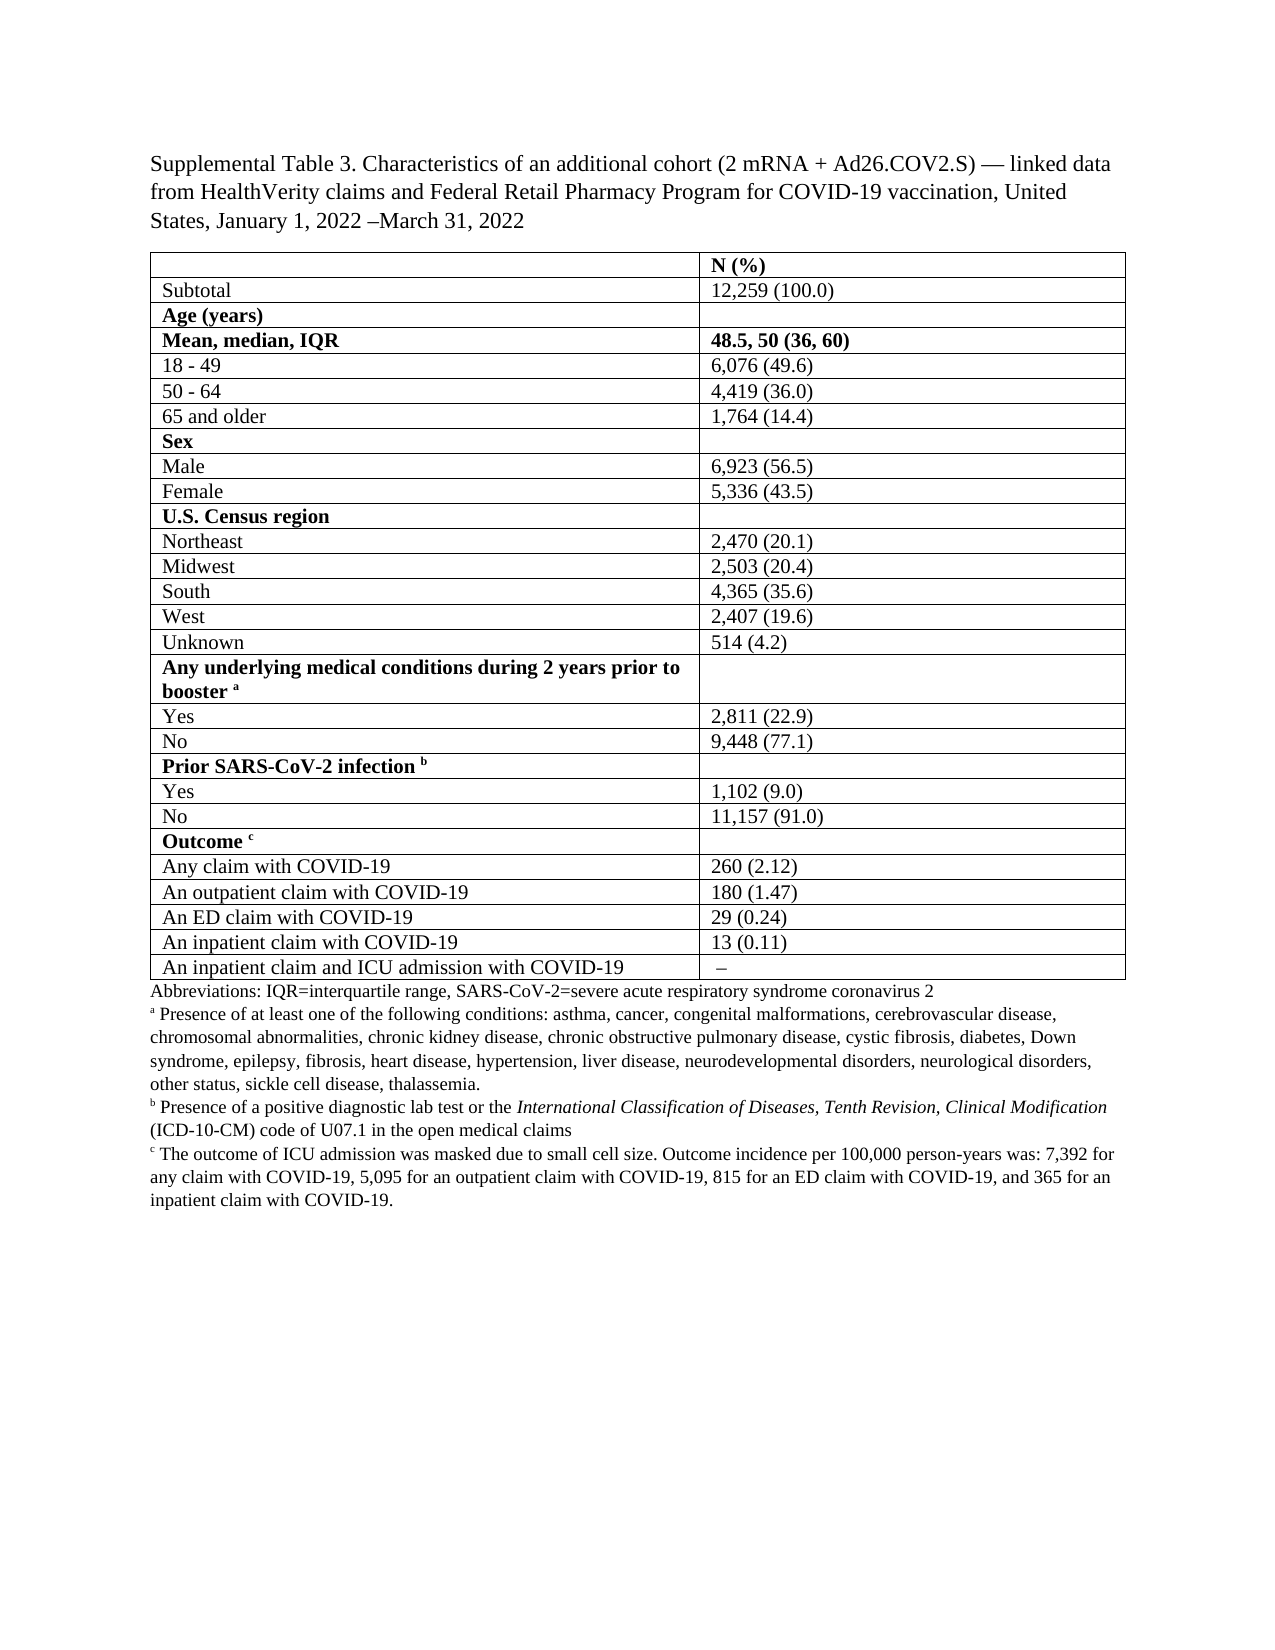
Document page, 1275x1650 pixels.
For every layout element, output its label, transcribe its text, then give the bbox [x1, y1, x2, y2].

table_cell 29 (0.24) [700, 905, 1125, 929]
table_cell An inpatient claim and ICU admission with COVID-19 [151, 955, 699, 979]
text Supplemental Table 3. Characteristics of an additional cohort (2 mRNA + Ad26.COV2.S) — linked data from HealthVerity claims and Federal Retail Pharmacy Program for COVID-19 vaccination, United States, January 1, 2022 –March 31, 2022 [150, 150, 1125, 233]
table_cell 6,923 (56.5) [700, 454, 1125, 478]
table_cell 65 and older [151, 404, 699, 428]
table_cell 9,448 (77.1) [700, 729, 1125, 753]
table_cell U.S. Census region [151, 504, 699, 528]
table_cell An ED claim with COVID-19 [151, 905, 699, 929]
table_cell Unknown [151, 630, 699, 654]
table_cell 5,336 (43.5) [700, 479, 1125, 503]
table_cell 4,365 (35.6) [700, 579, 1125, 603]
table_cell Male [151, 454, 699, 478]
table_cell 2,470 (20.1) [700, 529, 1125, 553]
table_cell 1,102 (9.0) [700, 779, 1125, 803]
table_cell 18 - 49 [151, 354, 699, 377]
text c The outcome of ICU admission was masked due to small cell size. Outcome incidence per 100,000 person-years was: 7,392 for any claim with COVID-19, 5,095 for an outpatient claim with COVID-19, 815 for an ED claim with COVID-19, and 365 for an inpatient claim with COVID-19. [150, 1143, 1125, 1211]
table_cell 180 (1.47) [700, 880, 1125, 904]
table_cell Any underlying medical conditions during 2 years prior to booster a [151, 655, 699, 703]
table_header [151, 253, 699, 277]
table_cell [700, 429, 1125, 453]
table_cell Prior SARS-CoV-2 infection b [151, 754, 699, 778]
table_cell [700, 303, 1125, 327]
table_cell [700, 504, 1125, 528]
table_cell – [700, 955, 1125, 979]
table_cell 48.5, 50 (36, 60) [700, 328, 1125, 352]
table_cell 2,407 (19.6) [700, 605, 1125, 628]
table_cell 2,503 (20.4) [700, 554, 1125, 578]
table_cell 260 (2.12) [700, 855, 1125, 878]
table_cell 1,764 (14.4) [700, 404, 1125, 428]
text Abbreviations: IQR=interquartile range, SARS-CoV-2=severe acute respiratory syndrome coronavirus 2 [150, 980, 1125, 1002]
table_cell Outcome c [151, 829, 699, 853]
table_cell [700, 829, 1125, 853]
table_cell South [151, 579, 699, 603]
table_cell Female [151, 479, 699, 503]
table_cell Age (years) [151, 303, 699, 327]
table_cell Midwest [151, 554, 699, 578]
table_cell Mean, median, IQR [151, 328, 699, 352]
table_cell An outpatient claim with COVID-19 [151, 880, 699, 904]
table_header N (%) [700, 253, 1125, 277]
table_cell 12,259 (100.0) [700, 278, 1125, 302]
table_cell Yes [151, 704, 699, 728]
table_cell Any claim with COVID-19 [151, 855, 699, 878]
table_cell Northeast [151, 529, 699, 553]
table_cell No [151, 804, 699, 828]
table_cell 50 - 64 [151, 379, 699, 403]
table_cell 2,811 (22.9) [700, 704, 1125, 728]
text b Presence of a positive diagnostic lab test or the International Classification of Diseases, Tenth Revision, Clinical Modification (ICD-10-CM) code of U07.1 in the open medical claims [150, 1096, 1125, 1141]
table_cell 11,157 (91.0) [700, 804, 1125, 828]
table_cell Subtotal [151, 278, 699, 302]
table_cell [700, 655, 1125, 703]
table_cell [700, 754, 1125, 778]
table_cell 4,419 (36.0) [700, 379, 1125, 403]
table_cell Sex [151, 429, 699, 453]
table_cell 13 (0.11) [700, 930, 1125, 954]
table_cell Yes [151, 779, 699, 803]
table_cell West [151, 605, 699, 628]
table_cell 514 (4.2) [700, 630, 1125, 654]
table_cell No [151, 729, 699, 753]
text a Presence of at least one of the following conditions: asthma, cancer, congenital malformations, cerebrovascular disease, chromosomal abnormalities, chronic kidney disease, chronic obstructive pulmonary disease, cystic fibrosis, diabetes, Down syndrome, epilepsy, fibrosis, heart disease, hypertension, liver disease, neurodevelopmental disorders, neurological disorders, other status, sickle cell disease, thalassemia. [150, 1003, 1125, 1094]
table_cell An inpatient claim with COVID-19 [151, 930, 699, 954]
table_cell 6,076 (49.6) [700, 354, 1125, 377]
